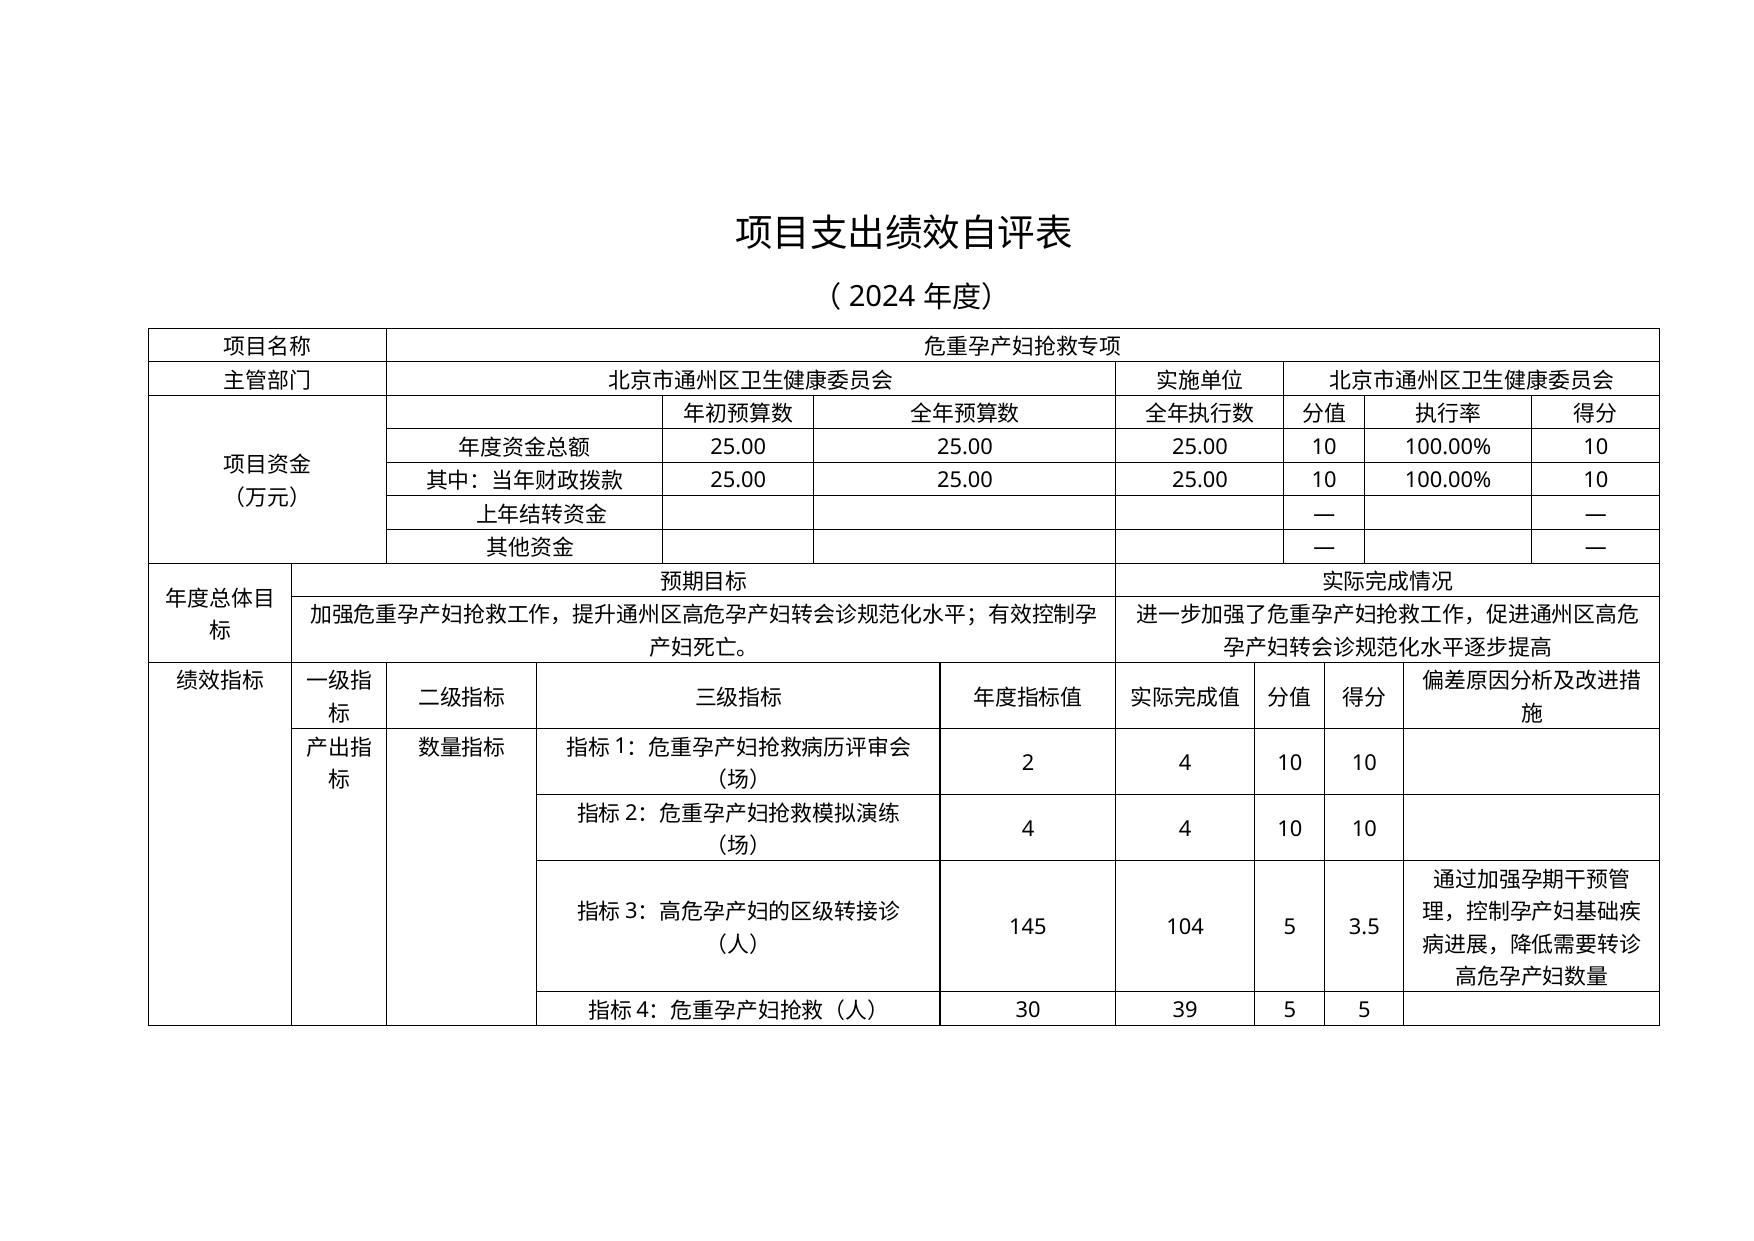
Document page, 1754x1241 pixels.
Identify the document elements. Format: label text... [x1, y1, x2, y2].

table_cell 年度资金总额 [387, 429, 662, 462]
table_cell 北京市通州区卫生健康委员会 [387, 362, 1115, 395]
table_cell 得分 [1325, 663, 1403, 728]
table_cell 10 [1532, 463, 1659, 495]
table_cell 39 [1116, 992, 1254, 1025]
table_cell 4 [1116, 795, 1254, 860]
table_cell 进一步加强了危重孕产妇抢救工作，促进通州区高危孕产妇转会诊规范化水平逐步提高 [1116, 597, 1659, 662]
table_cell 全年执行数 [1116, 396, 1283, 428]
table_cell 全年预算数 [814, 396, 1115, 428]
table_cell 指标3：高危孕产妇的区级转接诊（人） [537, 861, 939, 991]
table_cell 10 [1532, 429, 1659, 462]
table_cell 25.00 [814, 429, 1115, 462]
table_cell [1116, 496, 1283, 529]
table_cell 数量指标 [387, 729, 536, 1025]
table_cell 分值 [1284, 396, 1364, 428]
table_cell 年初预算数 [663, 396, 813, 428]
table_cell 10 [1284, 429, 1364, 462]
table_cell [1404, 795, 1659, 860]
table_cell 其中：当年财政拨款 [387, 463, 662, 495]
table_cell 分值 [1255, 663, 1324, 728]
table_cell [1404, 729, 1659, 794]
table_cell 绩效指标 [149, 663, 291, 1025]
table_cell 10 [1284, 463, 1364, 495]
table_cell 5 [1325, 992, 1403, 1025]
table_cell 上年结转资金 [387, 496, 662, 529]
table_cell 25.00 [663, 463, 813, 495]
table_cell 北京市通州区卫生健康委员会 [1284, 362, 1659, 395]
table_cell 145 [941, 861, 1115, 991]
table_cell 10 [1325, 795, 1403, 860]
table_cell 2 [941, 729, 1115, 794]
table_cell 25.00 [1116, 463, 1283, 495]
table_cell 25.00 [663, 429, 813, 462]
table_cell 25.00 [814, 463, 1115, 495]
table_cell [1404, 992, 1659, 1025]
table_cell 10 [1255, 729, 1324, 794]
table_cell — [1532, 496, 1659, 529]
table_cell 项目名称 [149, 329, 386, 361]
table_cell 5 [1255, 861, 1324, 991]
table_cell 主管部门 [149, 362, 386, 395]
table_cell 实际完成情况 [1116, 564, 1659, 596]
table_cell [814, 530, 1115, 562]
table_cell 三级指标 [537, 663, 939, 728]
table_cell — [1532, 530, 1659, 562]
table_cell 执行率 [1365, 396, 1531, 428]
table_cell 5 [1255, 992, 1324, 1025]
table_cell [1365, 530, 1531, 562]
table_cell [1116, 530, 1283, 562]
table_cell 10 [1325, 729, 1403, 794]
table_cell 二级指标 [387, 663, 536, 728]
table_cell 100.00% [1365, 429, 1531, 462]
table_cell 104 [1116, 861, 1254, 991]
table_cell （ 2024 年度） [149, 263, 1659, 328]
table_cell 一级指标 [292, 663, 386, 728]
table_cell 指标1：危重孕产妇抢救病历评审会（场） [537, 729, 939, 794]
table_cell [663, 530, 813, 562]
table_cell — [1284, 496, 1364, 529]
table_cell 得分 [1532, 396, 1659, 428]
table_cell 年度指标值 [941, 663, 1115, 728]
table_header 项目支出绩效自评表 [149, 198, 1659, 263]
table_cell 10 [1255, 795, 1324, 860]
table_cell 项目资金 （万元） [149, 396, 386, 562]
table_cell 指标2：危重孕产妇抢救模拟演练（场） [537, 795, 939, 860]
table_cell 4 [941, 795, 1115, 860]
table_cell 指标4：危重孕产妇抢救（人） [537, 992, 939, 1025]
table_cell [1365, 496, 1531, 529]
table_cell 30 [941, 992, 1115, 1025]
table_cell 预期目标 [292, 564, 1115, 596]
table_cell 通过加强孕期干预管理，控制孕产妇基础疾病进展，降低需要转诊高危孕产妇数量 [1404, 861, 1659, 991]
table_cell [814, 496, 1115, 529]
table_cell 年度总体目标 [149, 564, 291, 662]
table_cell 产出指标 [292, 729, 386, 1025]
table_cell 3.5 [1325, 861, 1403, 991]
table_cell 其他资金 [387, 530, 662, 562]
table_cell 100.00% [1365, 463, 1531, 495]
table_cell 危重孕产妇抢救专项 [387, 329, 1659, 361]
table_cell — [1284, 530, 1364, 562]
table_cell [663, 496, 813, 529]
table_cell 偏差原因分析及改进措施 [1404, 663, 1659, 728]
table_cell 实施单位 [1116, 362, 1283, 395]
table_cell [387, 396, 662, 428]
table_cell 实际完成值 [1116, 663, 1254, 728]
table_cell 加强危重孕产妇抢救工作，提升通州区高危孕产妇转会诊规范化水平；有效控制孕产妇死亡。 [292, 597, 1115, 662]
table_cell 25.00 [1116, 429, 1283, 462]
table_cell 4 [1116, 729, 1254, 794]
